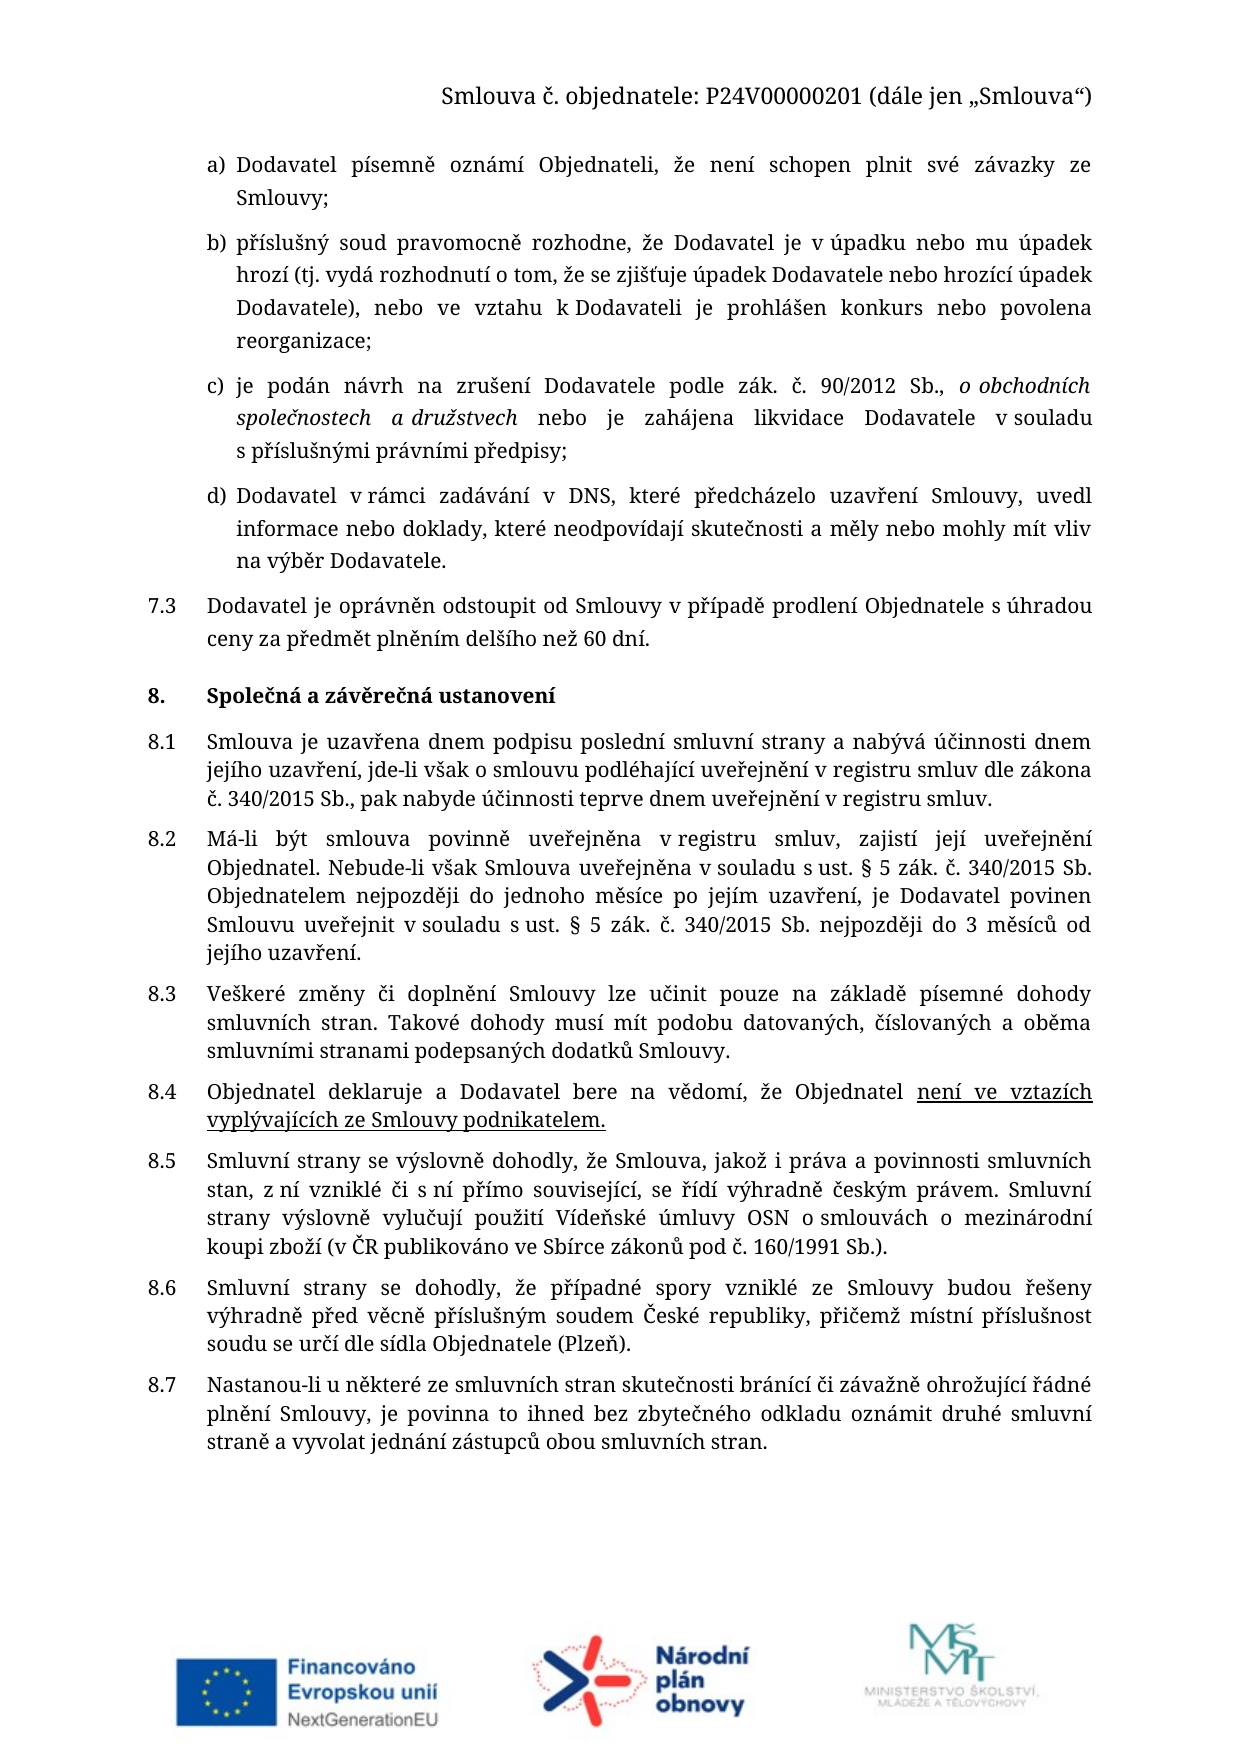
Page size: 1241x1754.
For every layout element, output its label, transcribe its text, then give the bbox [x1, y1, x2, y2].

list Dodavatel písemně oznámí Objednateli, že není schopen plnit své závazky ze Smlouvy; [207, 150, 1093, 211]
list Objednatel deklaruje a Dodavatel bere na vědomí, že Objednatel není ve vztazích vyplývajících ze Smlouvy podnikatelem. [148, 1077, 1093, 1134]
list Smlouva je uzavřena dnem podpisu poslední smluvní strany a nabývá účinnosti dnem jejího uzavření, jde-li však o smlouvu podléhající uveřejnění v registru smluv dle zákona č. 340/2015 Sb., pak nabyde účinnosti teprve dnem uveřejnění v registru smluv. [148, 727, 1093, 812]
list Smluvní strany se dohodly, že případné spory vzniklé ze Smlouvy budou řešeny výhradně před věcně příslušným soudem České republiky, přičemž místní příslušnost soudu se určí dle sídla Objednatele (Plzeň). [148, 1273, 1093, 1358]
list příslušný soud pravomocně rozhodne, že Dodavatel je v úpadku nebo mu úpadek hrozí (tj. vydá rozhodnutí o tom, že se zjišťuje úpadek Dodavatele nebo hrozící úpadek Dodavatele), nebo ve vztahu k Dodavateli je prohlášen konkurs nebo povolena reorganizace; [207, 228, 1093, 354]
list Veškeré změny či doplnění Smlouvy lze učinit pouze na základě písemné dohody smluvních stran. Takové dohody musí mít podobu datovaných, číslovaných a oběma smluvními stranami podepsaných dodatků Smlouvy. [148, 979, 1093, 1064]
list Nastanou-li u některé ze smluvních stran skutečnosti bránící či závažně ohrožující řádné plnění Smlouvy, je povinna to ihned bez zbytečného odkladu oznámit druhé smluvní straně a vyvolat jednání zástupců obou smluvních stran. [148, 1371, 1093, 1456]
list Dodavatel je oprávněn odstoupit od Smlouvy v případě prodlení Objednatele s úhradou ceny za předmět plněním delšího než 60 dní. [148, 591, 1093, 652]
picture [147, 1577, 1093, 1754]
list Smluvní strany se výslovně dohodly, že Smlouva, jakož i práva a povinnosti smluvních stan, z ní vzniklé či s ní přímo související, se řídí výhradně českým právem. Smluvní strany výslovně vylučují použití Vídeňské úmluvy OSN o smlouvách o mezinárodní koupi zboží (v ČR publikováno ve Sbírce zákonů pod č. 160/1991 Sb.). [148, 1146, 1093, 1260]
list Má-li být smlouva povinně uveřejněna v registru smluv, zajistí její uveřejnění Objednatel. Nebude-li však Smlouva uveřejněna v souladu s ust. § 5 zák. č. 340/2015 Sb. Objednatelem nejpozději do jednoho měsíce po jejím uzavření, je Dodavatel povinen Smlouvu uveřejnit v souladu s ust. § 5 zák. č. 340/2015 Sb. nejpozději do 3 měsíců od jejího uzavření. [148, 824, 1093, 967]
list Dodavatel v rámci zadávání v DNS, které předcházelo uzavření Smlouvy, uvedl informace nebo doklady, které neodpovídají skutečnosti a měly nebo mohly mít vliv na výběr Dodavatele. [207, 481, 1093, 575]
list je podán návrh na zrušení Dodavatele podle zák. č. 90/2012 Sb., o obchodních společnostech a družstvech nebo je zahájena likvidace Dodavatele v souladu s příslušnými právními předpisy; [207, 371, 1093, 464]
list Společná a závěrečná ustanovení [148, 682, 1093, 710]
